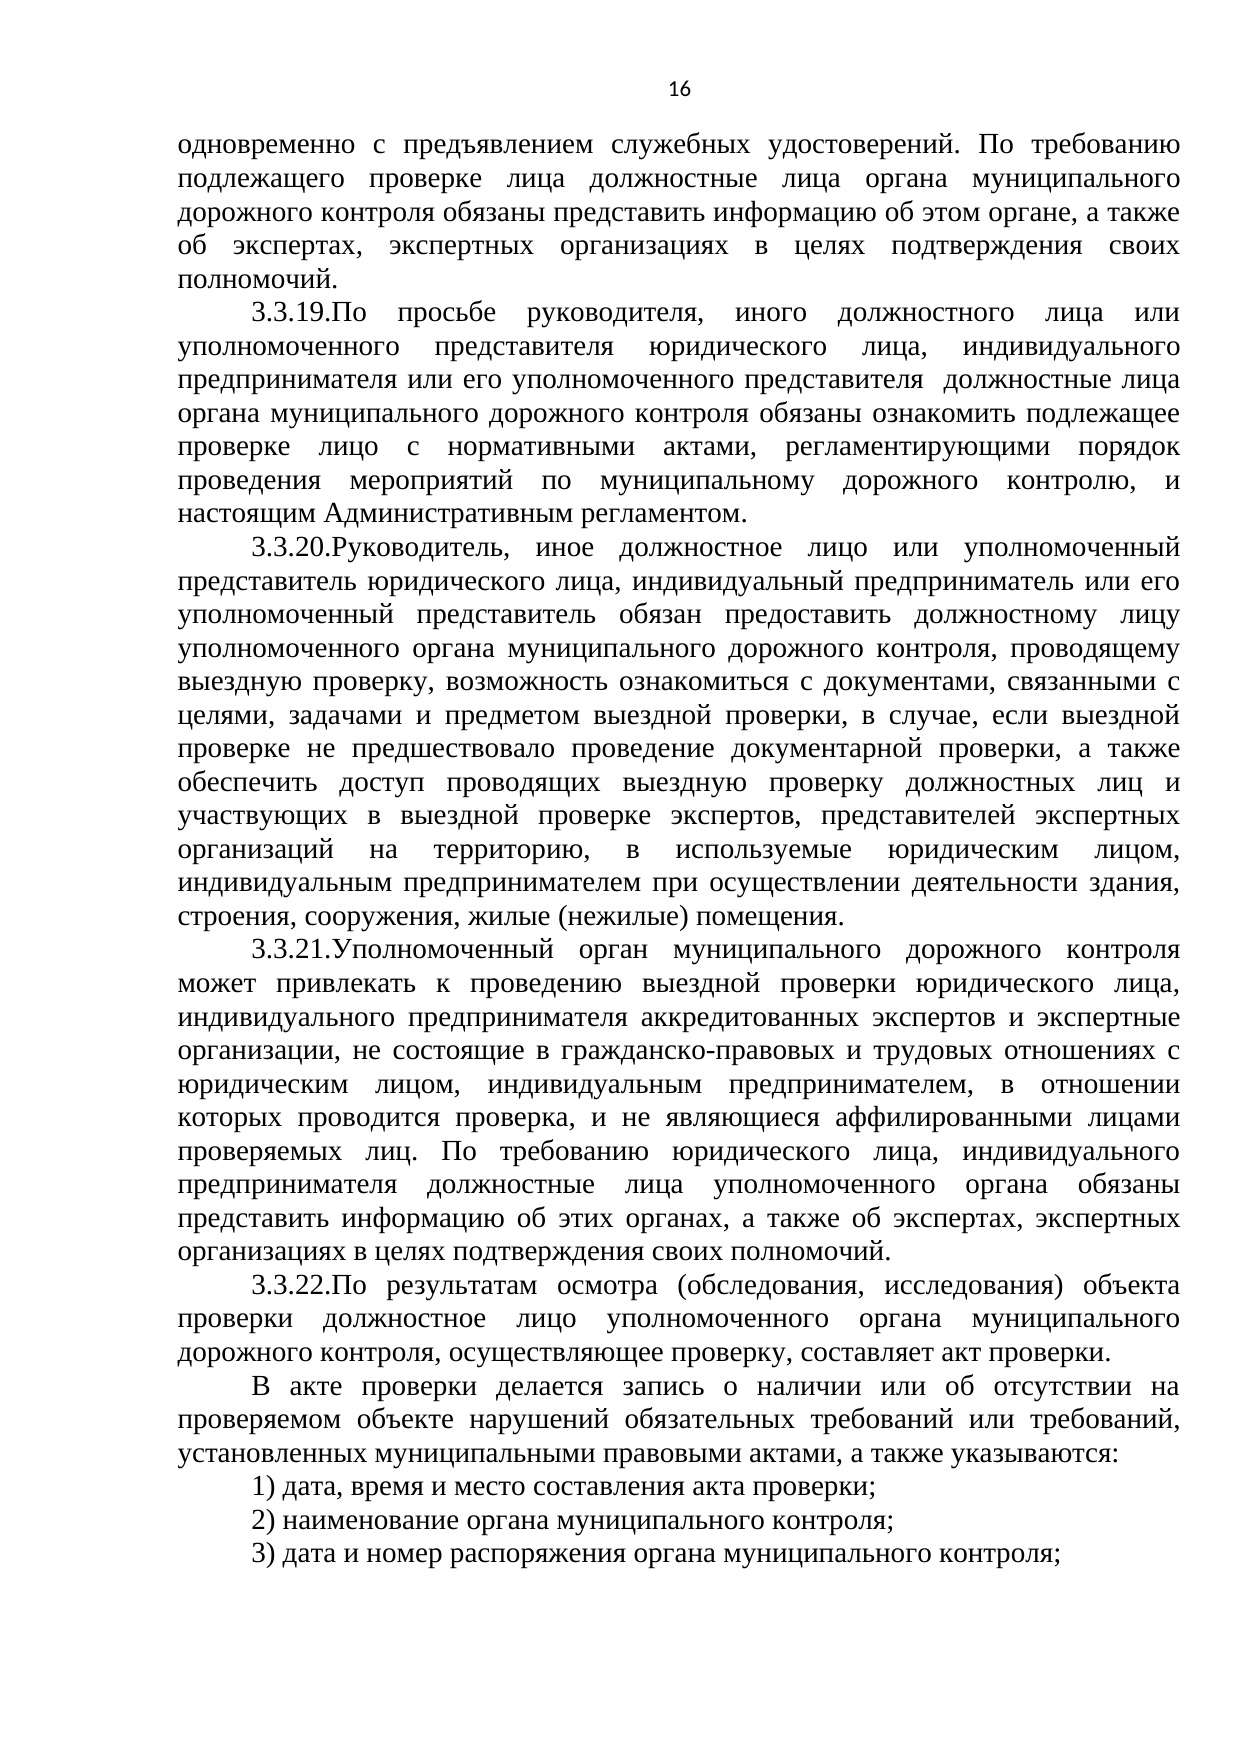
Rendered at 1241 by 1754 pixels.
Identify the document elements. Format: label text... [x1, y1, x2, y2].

text 3.3.21.Уполномоченный орган муниципального дорожного контроля может привлекать к проведению выездной проверки юридического лица, индивидуального предпринимателя аккредитованных экспертов и экспертные организации, не состоящие в гражданско-правовых и трудовых отношениях с юридическим лицом, индивидуальным предпринимателем, в отношении которых проводится проверка, и не являющиеся аффилированными лицами проверяемых лиц. По требованию юридического лица, индивидуального предпринимателя должностные лица уполномоченного органа обязаны представить информацию об этих органах, а также об экспертах, экспертных организациях в целях подтверждения своих полномочий. [177, 932, 1181, 1267]
text 3.3.19.По просьбе руководителя, иного должностного лица или уполномоченного представителя юридического лица, индивидуального предпринимателя или его уполномоченного представителя должностные лица органа муниципального дорожного контроля обязаны ознакомить подлежащее проверке лицо с нормативными актами, регламентирующими порядок проведения мероприятий по муниципальному дорожного контролю, и настоящим Административным регламентом. [177, 294, 1181, 529]
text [177, 127, 1181, 294]
text 3.3.20.Руководитель, иное должностное лицо или уполномоченный представитель юридического лица, индивидуальный предприниматель или его уполномоченный представитель обязан предоставить должностному лицу уполномоченного органа муниципального дорожного контроля, проводящему выездную проверку, возможность ознакомиться с документами, связанными с целями, задачами и предметом выездной проверки, в случае, если выездной проверке не предшествовало проведение документарной проверки, а также обеспечить доступ проводящих выездную проверку должностных лиц и участвующих в выездной проверке экспертов, представителей экспертных организаций на территорию, в используемые юридическим лицом, индивидуальным предпринимателем при осуществлении деятельности здания, строения, сооружения, жилые (нежилые) помещения. [177, 529, 1181, 932]
text 3) дата и номер распоряжения органа муниципального контроля; [177, 1535, 1181, 1569]
text 2) наименование органа муниципального контроля; [177, 1502, 1181, 1535]
text В акте проверки делается запись о наличии или об отсутствии на проверяемом объекте нарушений обязательных требований или требований, установленных муниципальными правовыми актами, а также указываются: [177, 1368, 1181, 1468]
text 1) дата, время и место составления акта проверки; [177, 1468, 1181, 1502]
text 3.3.22.По результатам осмотра (обследования, исследования) объекта проверки должностное лицо уполномоченного органа муниципального дорожного контроля, осуществляющее проверку, составляет акт проверки. [177, 1267, 1181, 1368]
